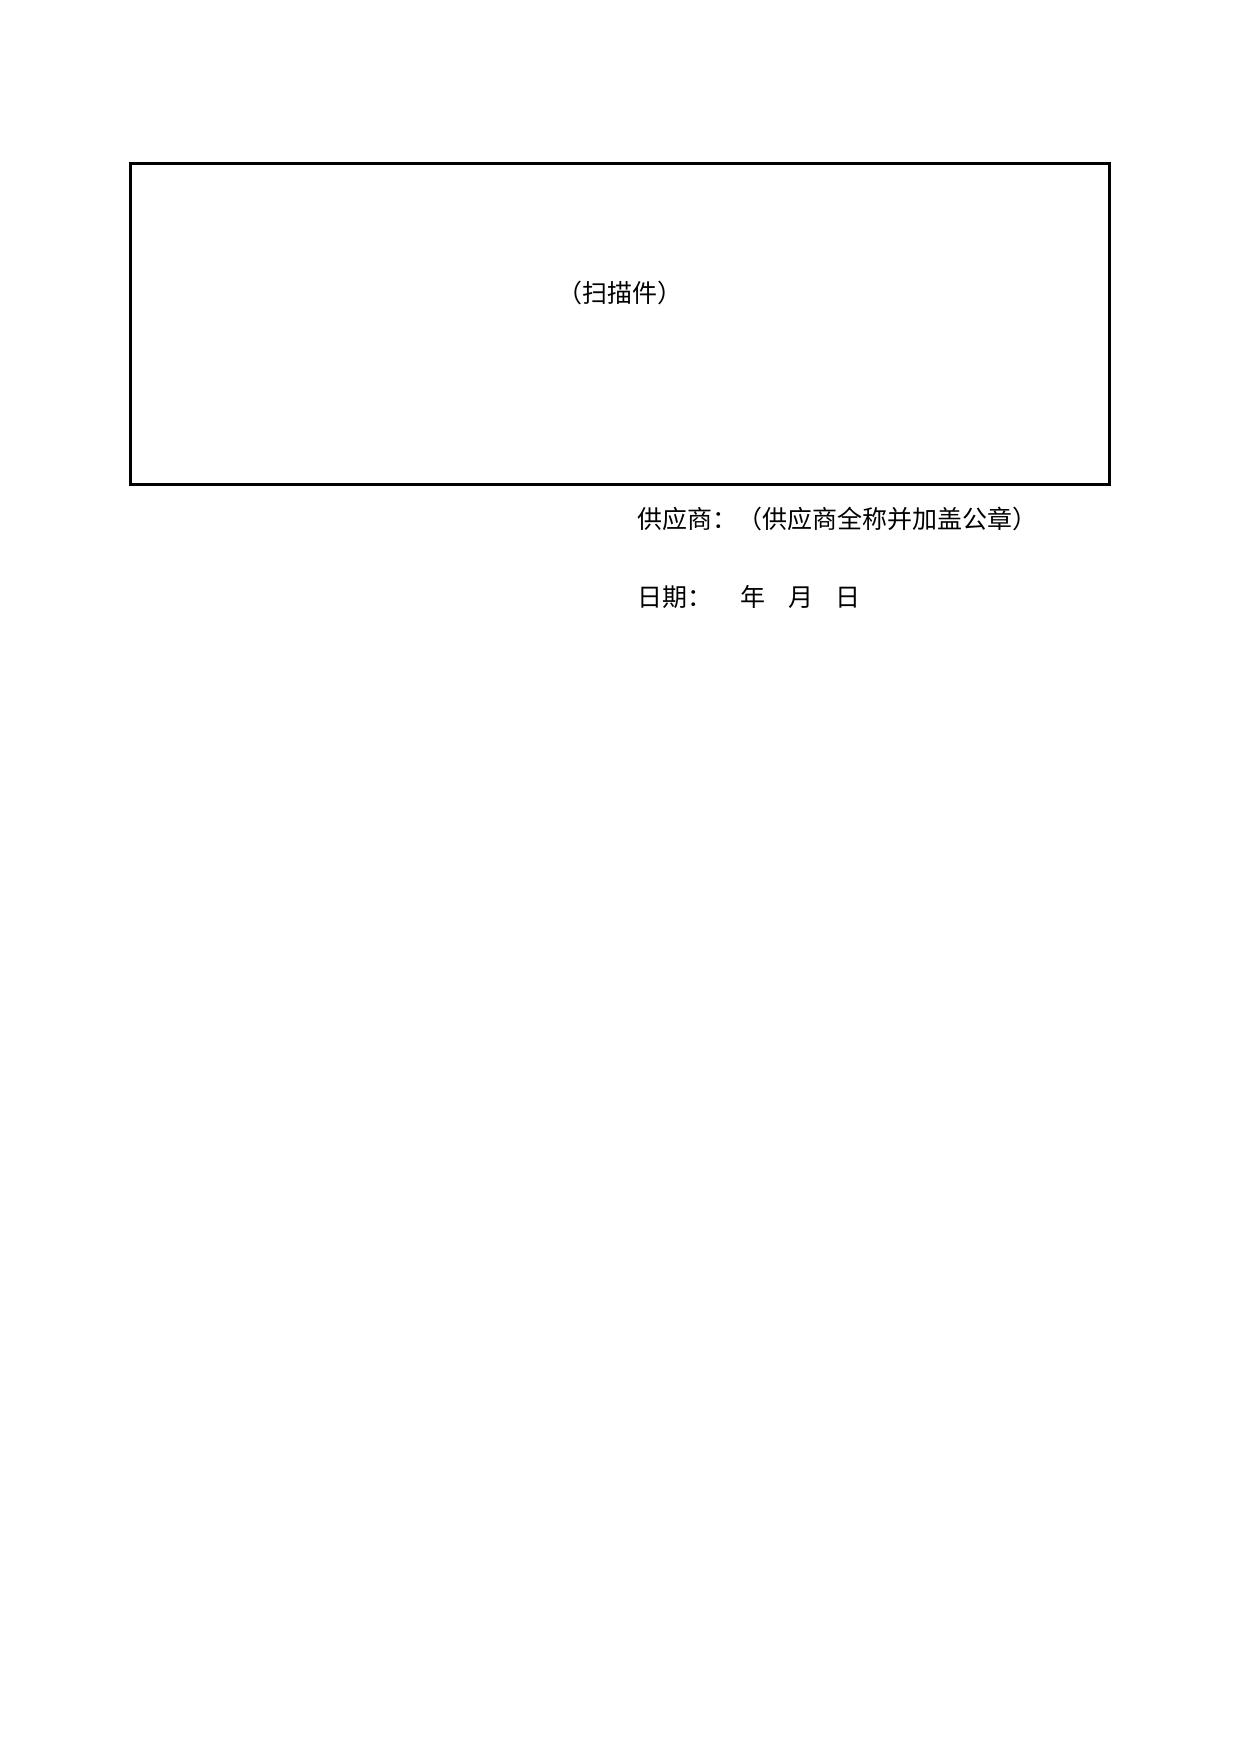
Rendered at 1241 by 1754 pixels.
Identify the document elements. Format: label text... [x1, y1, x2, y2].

text 日期： 年 月 日 [187, 563, 1053, 628]
text 供应商：（供应商全称并加盖公章） [187, 486, 1053, 551]
table_header （扫描件） [132, 165, 1108, 482]
